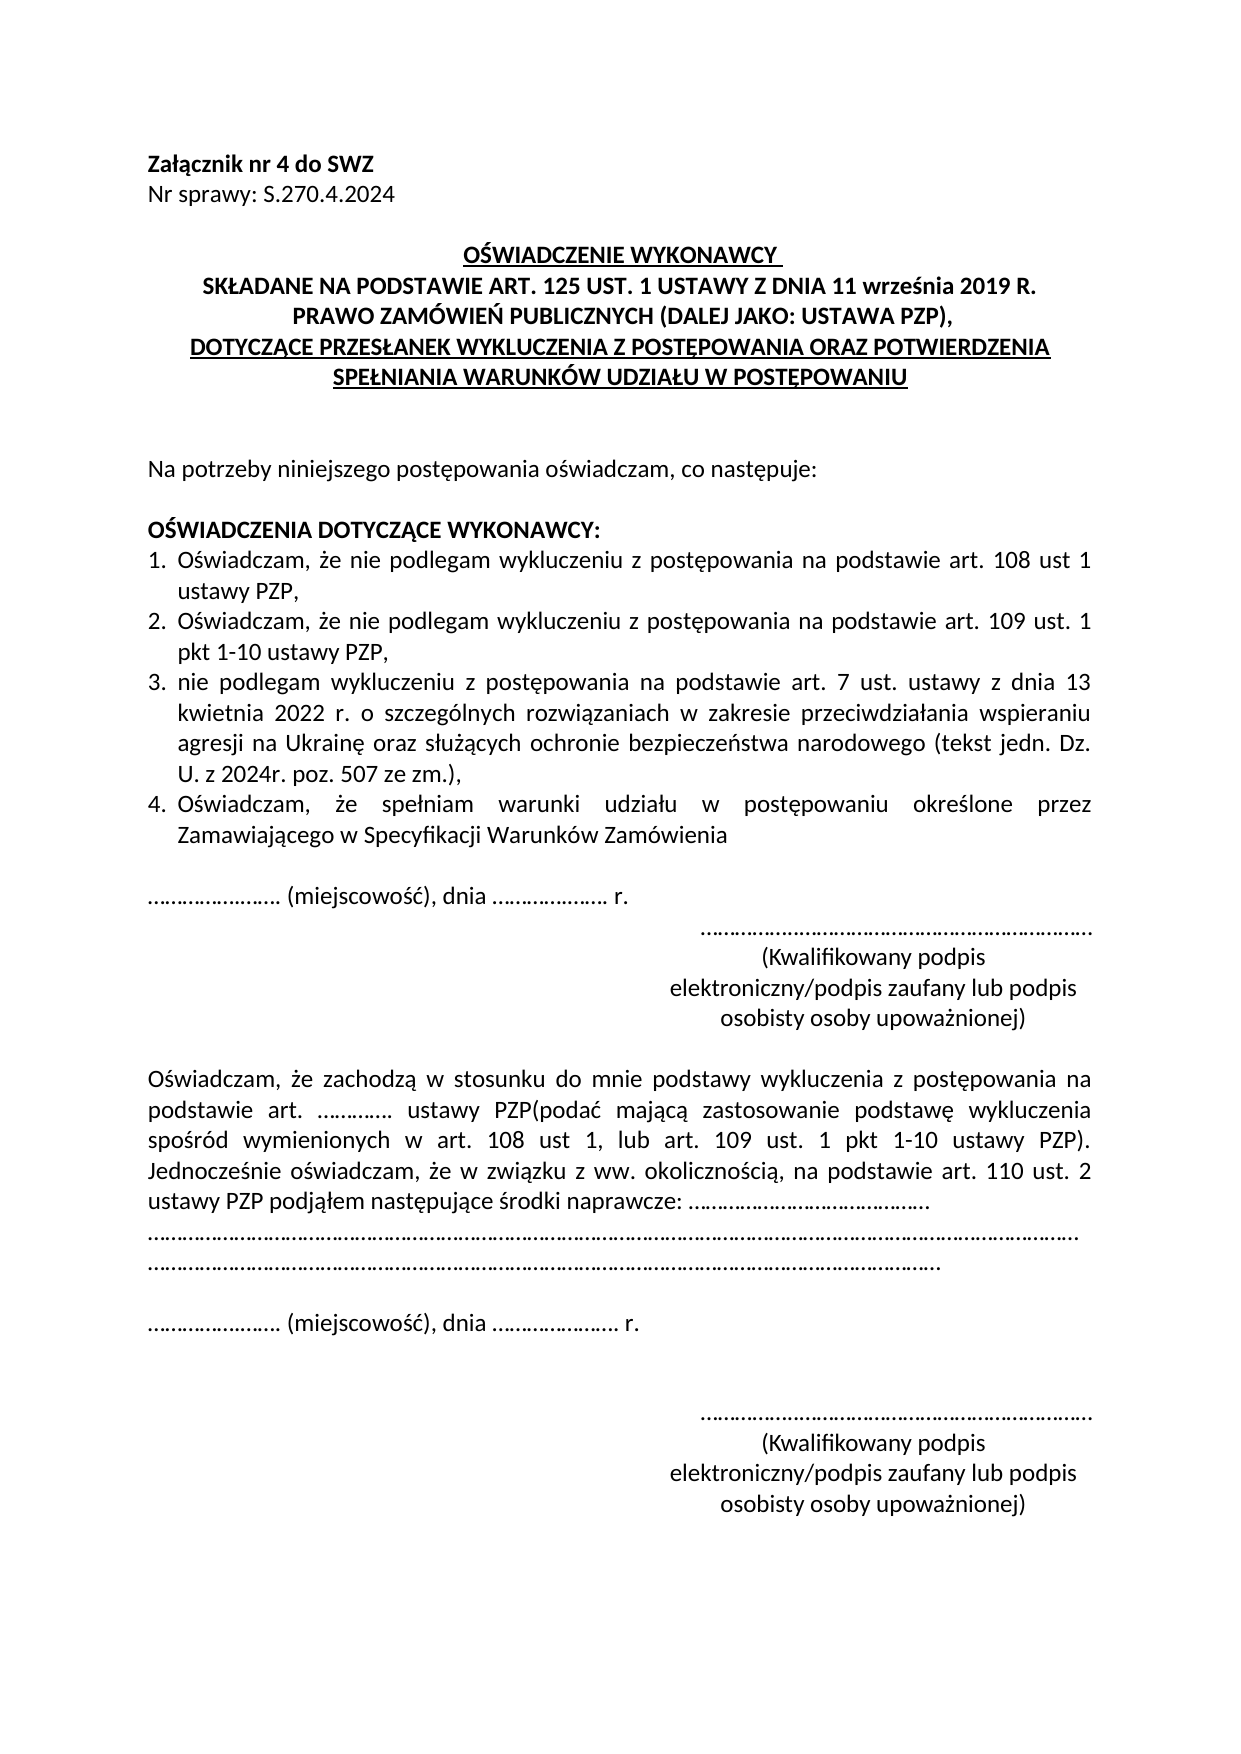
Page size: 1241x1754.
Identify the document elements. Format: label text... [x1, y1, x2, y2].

text …………….……. (miejscowość), dnia ………….……. r. [148, 880, 1092, 911]
text (Kwalifikowany podpis elektroniczny/podpis zaufany lub podpis osobisty osoby upoważnionej) [654, 941, 1092, 1033]
list Oświadczam, że nie podlegam wykluczeniu z postępowania na podstawie art. 108 ust 1 ustawy PZP, [148, 544, 1092, 606]
text SKŁADANE NA PODSTAWIE ART. 125 UST. 1 USTAWY Z DNIA 11 września 2019 R. [148, 270, 1092, 300]
text Na potrzeby niniejszego postępowania oświadczam, co następuje: [148, 453, 1092, 483]
text Załącznik nr 4 do SWZ [148, 148, 1092, 178]
text DOTYCZĄCE PRZESŁANEK WYKLUCZENIA Z POSTĘPOWANIA ORAZ POTWIERDZENIA SPEŁNIANIA WARUNKÓW UDZIAŁU W POSTĘPOWANIU [148, 331, 1092, 392]
text OŚWIADCZENIE WYKONAWCY [148, 239, 1092, 270]
list Oświadczam, że nie podlegam wykluczeniu z postępowania na podstawie art. 109 ust. 1 pkt 1-10 ustawy PZP, [148, 606, 1092, 667]
text (Kwalifikowany podpis elektroniczny/podpis zaufany lub podpis osobisty osoby upoważnionej) [654, 1427, 1092, 1519]
text ……………..…………………………………………… [654, 1368, 1092, 1427]
text OŚWIADCZENIA DOTYCZĄCE WYKONAWCY: [148, 514, 1092, 544]
list Oświadczam, że spełniam warunki udziału w postępowaniu określone przez Zamawiającego w Specyfikacji Warunków Zamówienia [148, 789, 1092, 850]
text Oświadczam, że zachodzą w stosunku do mnie podstawy wykluczenia z postępowania na podstawie art. …………. ustawy PZP(podać mającą zastosowanie podstawę wykluczenia spośród wymienionych w art. 108 ust 1, lub art. 109 ust. 1 pkt 1-10 ustawy PZP). Jednocześnie oświadczam, że w związku z ww. okolicznością, na podstawie art. 110 ust. 2 ustawy PZP podjąłem następujące środki naprawcze: …………………………………… [148, 1063, 1092, 1216]
text Nr sprawy: S.270.4.2024 [148, 178, 1092, 209]
text ………………………………………………………………………………………………………………………………………………………………………………………………………………………………………………………………………… [148, 1216, 1092, 1277]
text …………….……. (miejscowość), dnia …………………. r. [148, 1307, 1092, 1338]
text ……………..…………………………………………… [654, 911, 1092, 941]
text PRAWO ZAMÓWIEŃ PUBLICZNYCH (DALEJ JAKO: USTAWA PZP), [148, 300, 1092, 331]
list nie podlegam wykluczeniu z postępowania na podstawie art. 7 ust. ustawy z dnia 13 kwietnia 2022 r. o szczególnych rozwiązaniach w zakresie przeciwdziałania wspieraniu agresji na Ukrainę oraz służących ochronie bezpieczeństwa narodowego (tekst jedn. Dz. U. z 2024r. poz. 507 ze zm.), [148, 667, 1092, 789]
